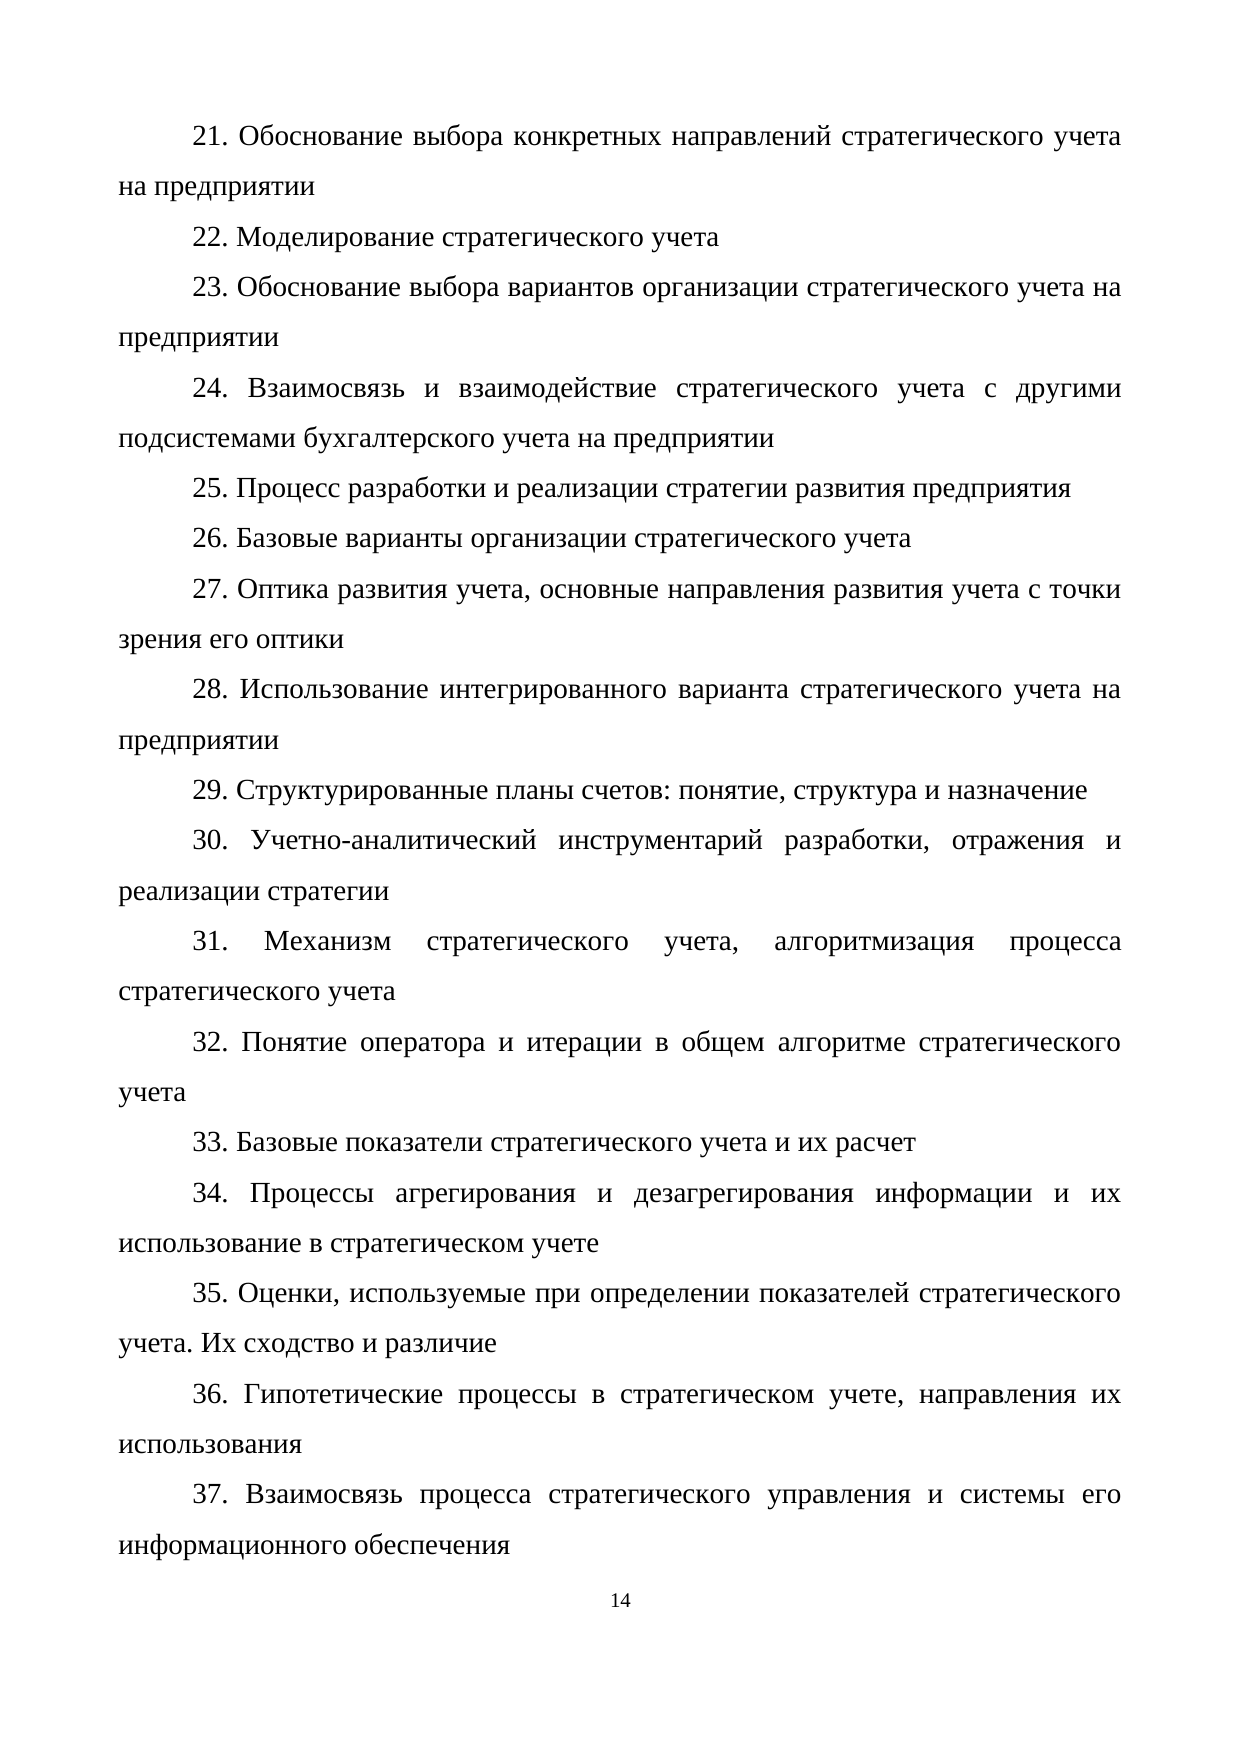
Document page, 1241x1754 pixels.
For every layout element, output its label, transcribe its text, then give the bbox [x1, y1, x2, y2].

text 27. Оптика развития учета, основные направления развития учета с точки зрения его оптики [118, 571, 1122, 655]
text 30. Учетно-аналитический инструментарий разработки, отражения и реализации стратегии [118, 822, 1122, 906]
text 23. Обоснование выбора вариантов организации стратегического учета на предприятии [118, 269, 1122, 353]
text 37. Взаимосвязь процесса стратегического управления и системы его информационного обеспечения [118, 1477, 1122, 1560]
text 29. Структурированные планы счетов: понятие, структура и назначение [118, 772, 1122, 806]
text 35. Оценки, используемые при определении показателей стратегического учета. Их сходство и различие [118, 1275, 1122, 1359]
text 26. Базовые варианты организации стратегического учета [118, 521, 1122, 554]
text 32. Понятие оператора и итерации в общем алгоритме стратегического учета [118, 1024, 1122, 1108]
text 24. Взаимосвязь и взаимодействие стратегического учета с другими подсистемами бухгалтерского учета на предприятии [118, 370, 1122, 453]
text 22. Моделирование стратегического учета [118, 219, 1122, 252]
text 28. Использование интегрированного варианта стратегического учета на предприятии [118, 672, 1122, 755]
text 34. Процессы агрегирования и дезагрегирования информации и их использование в стратегическом учете [118, 1175, 1122, 1258]
text 36. Гипотетические процессы в стратегическом учете, направления их использования [118, 1376, 1122, 1460]
text 21. Обоснование выбора конкретных направлений стратегического учета на предприятии [118, 118, 1122, 202]
text 25. Процесс разработки и реализации стратегии развития предприятия [118, 470, 1122, 504]
text 31. Механизм стратегического учета, алгоритмизация процесса стратегического учета [118, 923, 1122, 1007]
text 33. Базовые показатели стратегического учета и их расчет [118, 1124, 1122, 1158]
